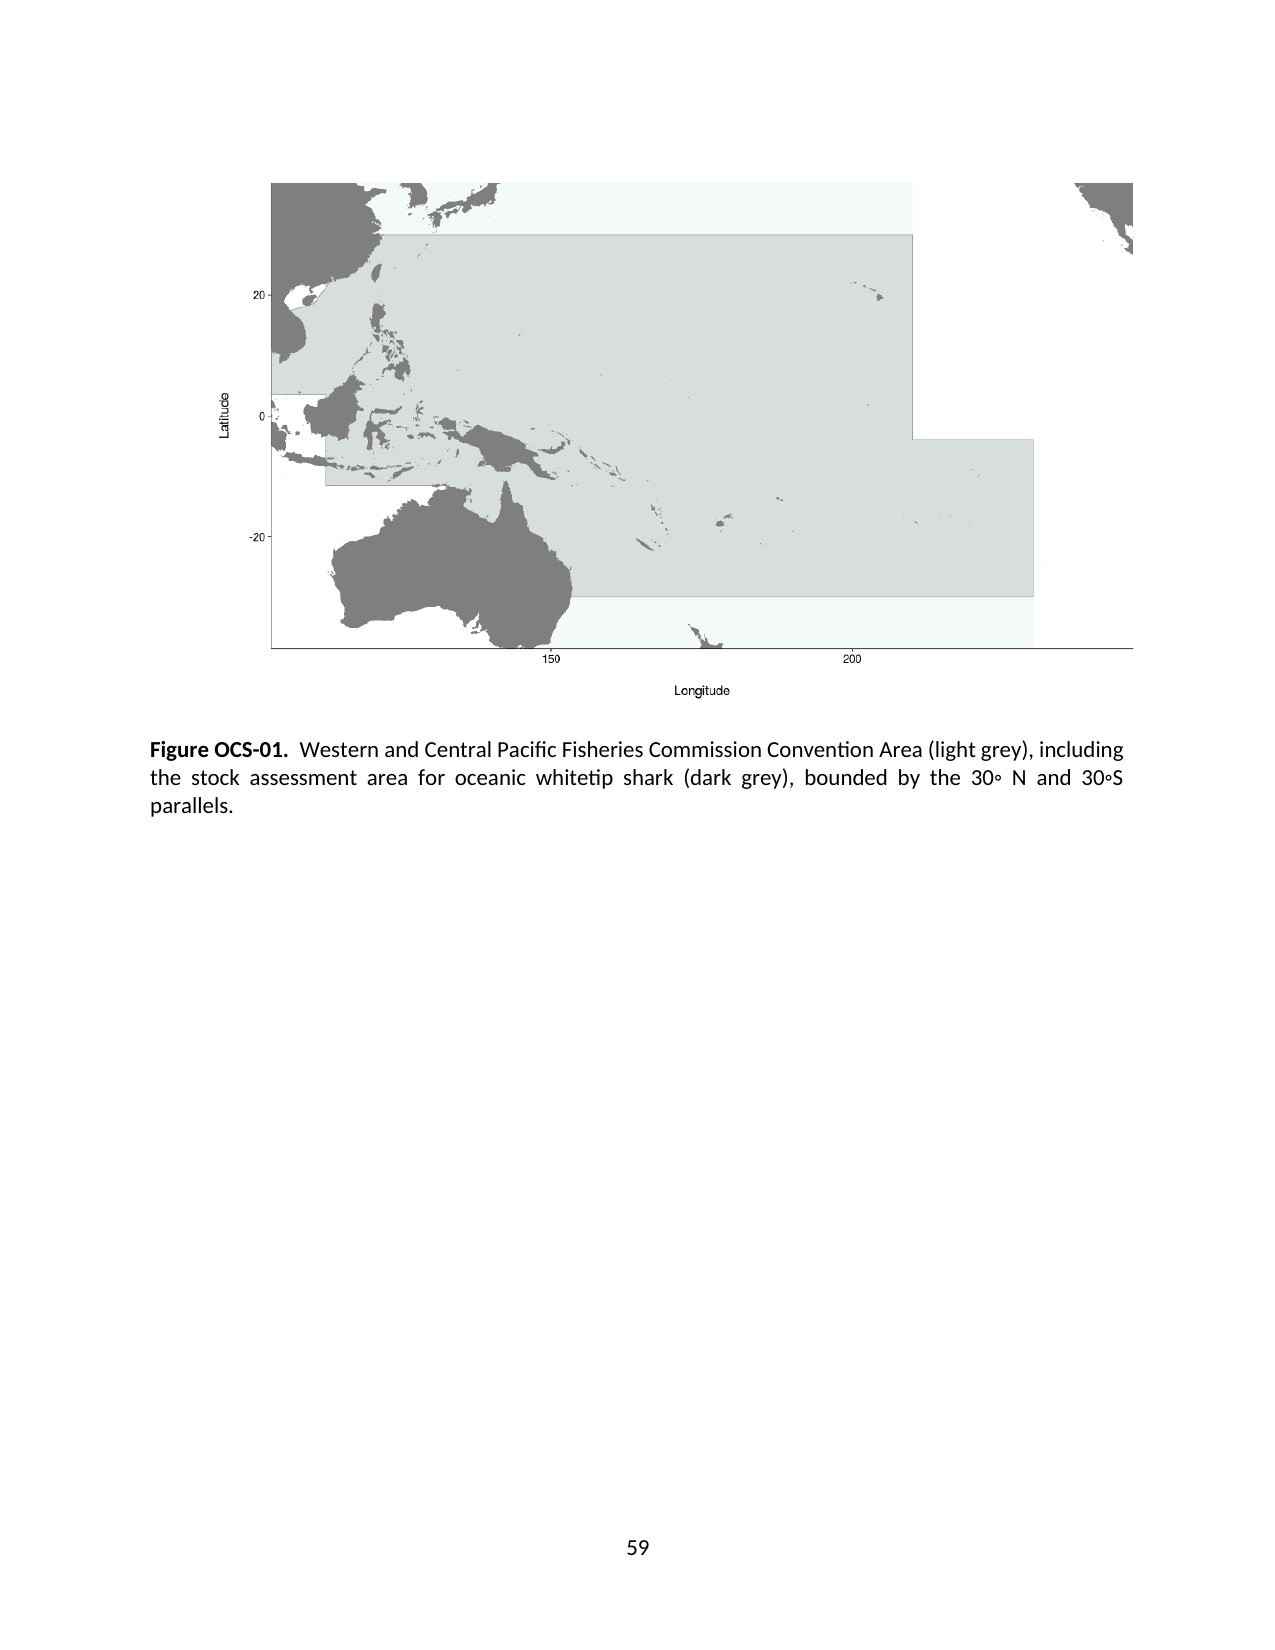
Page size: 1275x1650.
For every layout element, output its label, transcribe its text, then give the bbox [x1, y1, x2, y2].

text Figure OCS-01. Western and Central Pacific Fisheries Commission Convention Area (light grey), including the stock assessment area for oceanic whitetip shark (dark grey), bounded by the 30◦ N and 30◦S parallels. [150, 735, 1125, 819]
picture [187, 150, 1164, 707]
